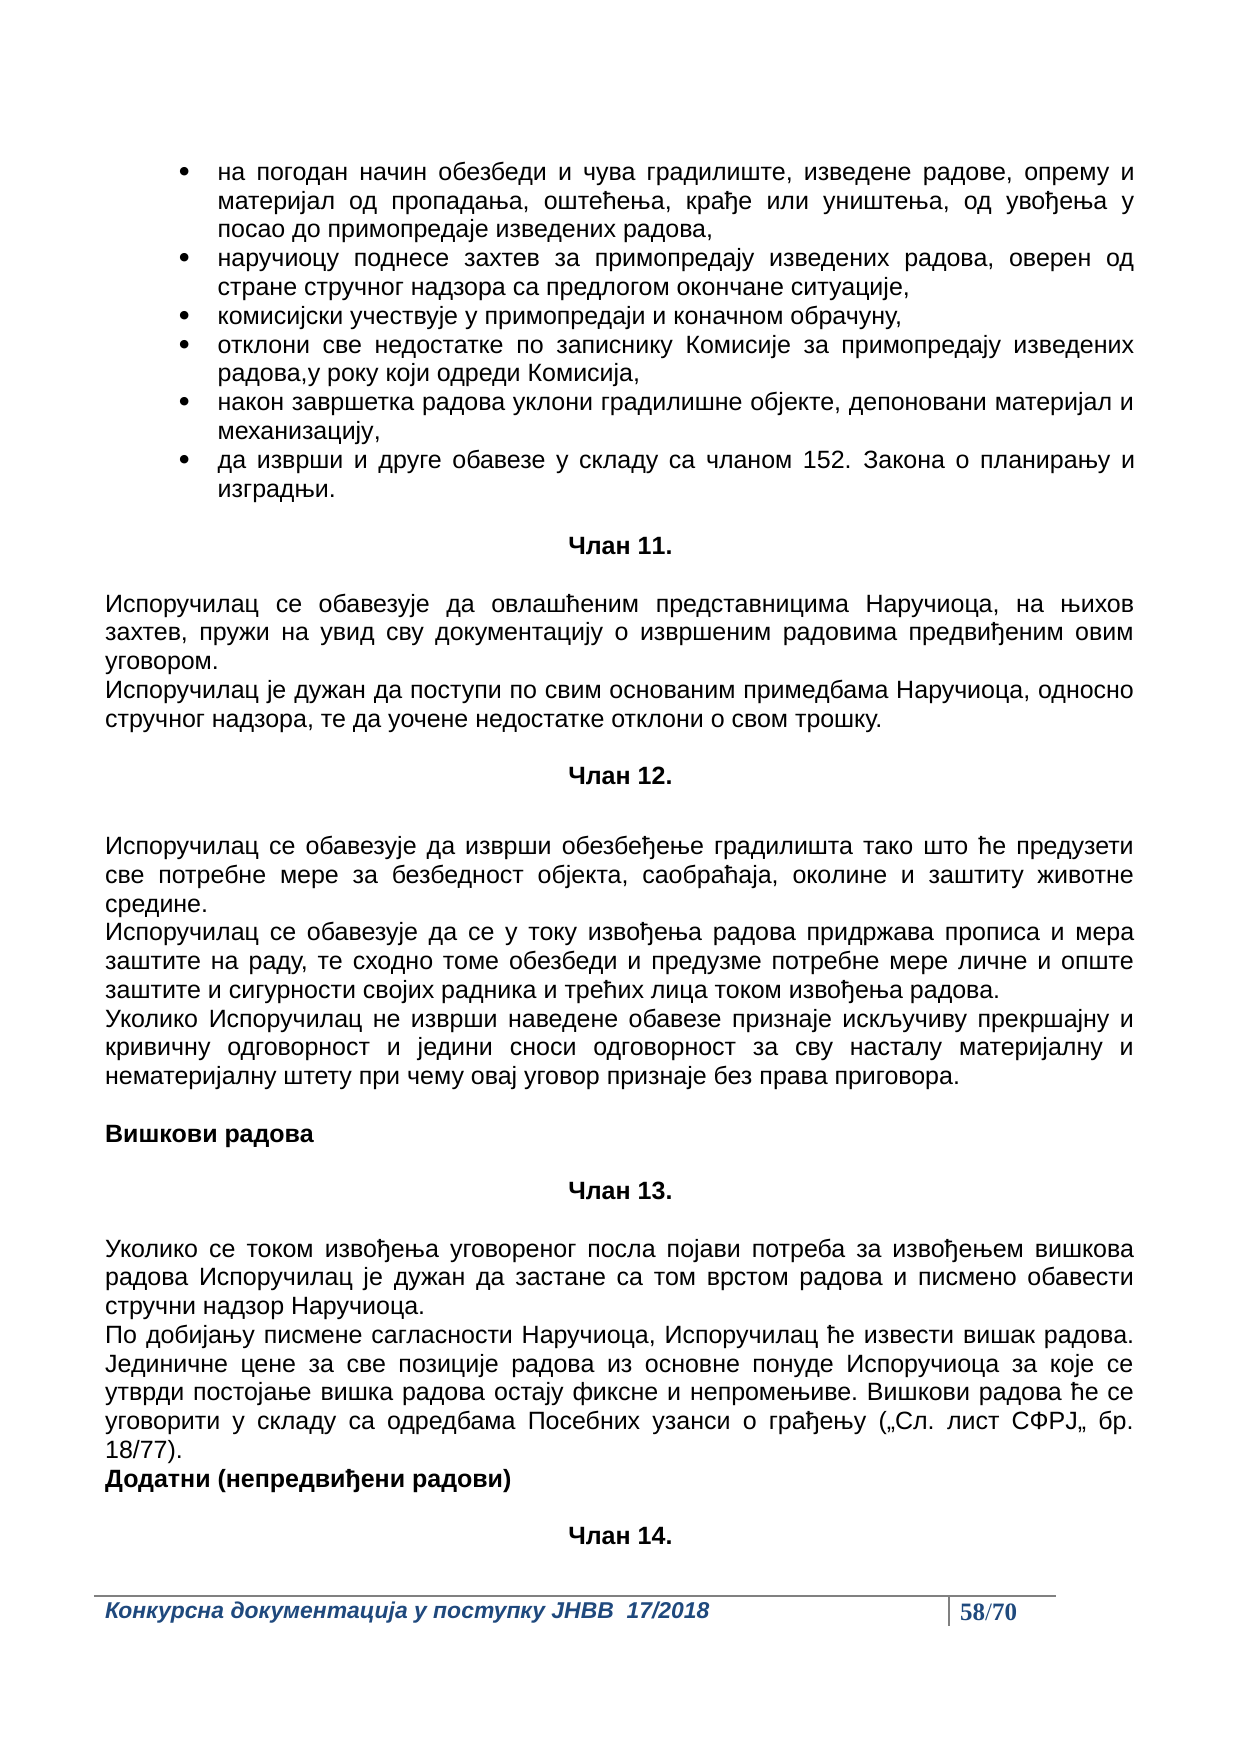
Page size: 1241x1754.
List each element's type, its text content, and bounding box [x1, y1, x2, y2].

text Додатни (непредвиђени радови) [105, 1464, 1135, 1492]
text Испоручилац се обавезује да изврши обезбеђење градилишта тако што ће предузети све потребне мере за безбедност објекта, саобраћаја, околине и заштиту животне средине. [105, 831, 1135, 917]
text Члан 13. [105, 1176, 1135, 1205]
text Вишкови радова [105, 1119, 1135, 1147]
list наручиоцу поднесе захтев за примопредају изведених радова, оверен од стране стручног надзора са предлогом окончане ситуације, [180, 243, 1135, 301]
list да изврши и друге обавезе у складу са чланом 152. Закона о планирању и изградњи. [180, 445, 1135, 502]
text Испоручилац је дужан да поступи по свим основаним примедбама Наручиоца, односно стручног надзора, те да уочене недостатке отклони о свом трошку. [105, 675, 1135, 732]
text Члан 12. [105, 761, 1135, 790]
text Уколико Испоручилац не изврши наведене обавезе признаје искључиву прекршајну и кривичну одговорност и једини сноси одговорност за сву насталу материјалну и нематеријалну штету при чему овај уговор признаје без права приговора. [105, 1004, 1135, 1090]
list комисијски учествује у примопредаји и коначном обрачуну, [180, 301, 1135, 329]
list након завршетка радова уклони градилишне објекте, депоновани материјал и механизацију, [180, 387, 1135, 445]
text Члан 14. [105, 1521, 1135, 1550]
text По добијању писмене сагласности Наручиоца, Испоручилац ће извести вишак радова. Јединичне цене за све позиције радова из основне понуде Испоручиоца за које се утврди постојање вишка радова остају фиксне и непромењиве. Вишкови радова ће се уговорити у складу са одредбама Посебних узанси о грађењу („Сл. лист СФРЈ„ бр. 18/77). [105, 1320, 1135, 1464]
text Испоручилац се обавезује да се у току извођења радова придржава прописа и мера заштите на раду, те сходно томе обезбеди и предузме потребне мере личне и опште заштите и сигурности својих радника и трећих лица током извођења радова. [105, 917, 1135, 1004]
list на погодан начин обезбеди и чува градилиште, изведене радове, опрему и материјал од пропадања, оштећења, крађе или уништења, од увођења у посао до примопредаје изведених радова, [180, 157, 1135, 243]
text Члан 11. [105, 531, 1135, 560]
text Испоручилац се обавезује да овлашћеним представницима Наручиоца, на њихов захтев, пружи на увид сву документацију о извршеним радовима предвиђеним овим уговором. [105, 589, 1135, 675]
text Уколико се током извођења уговореног посла појави потреба за извођењем вишкова радова Испоручилац је дужан да застане са том врстом радова и писмено обавести стручни надзор Наручиоца. [105, 1234, 1135, 1320]
list отклони све недостатке по записнику Комисије за примопредају изведених радова,у року који одреди Комисија, [180, 329, 1135, 387]
